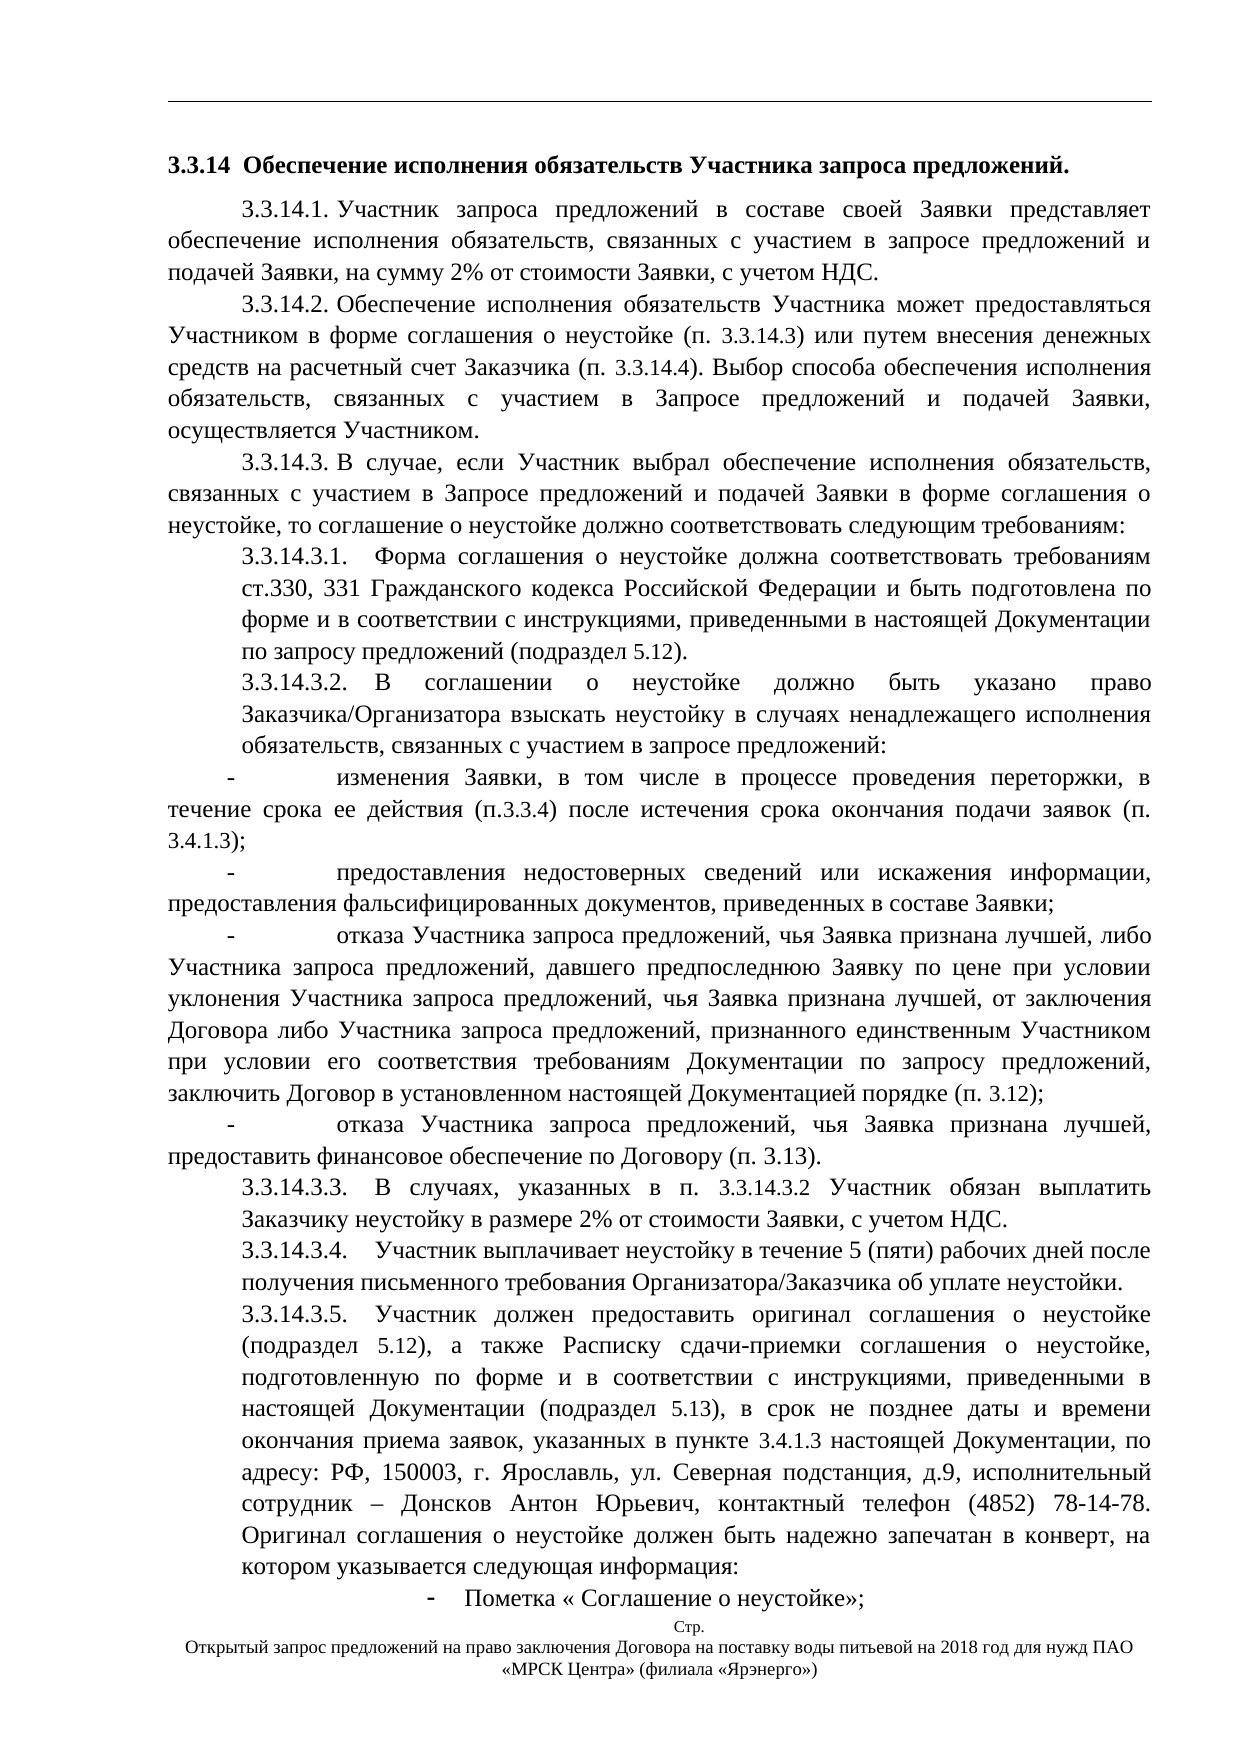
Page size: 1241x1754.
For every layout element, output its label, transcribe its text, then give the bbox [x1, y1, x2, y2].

list Участник должен предоставить оригинал соглашения о неустойке (подраздел 5.12), а также Расписку сдачи-приемки соглашения о неустойке, подготовленную по форме и в соответствии с инструкциями, приведенными в настоящей Документации (подраздел 5.13), в срок не позднее даты и времени окончания приема заявок, указанных в пункте 3.4.1.3 настоящей Документации, по адресу: РФ, 150003, г. Ярославль, ул. Северная подстанция, д.9, исполнительный сотрудник – Донсков Антон Юрьевич, контактный телефон (4852) 78-14-78. Оригинал соглашения о неустойке должен быть надежно запечатан в конверт, на котором указывается следующая информация: [241, 1299, 1152, 1580]
list предоставления недостоверных сведений или искажения информации, предоставления фальсифицированных документов, приведенных в составе Заявки; [168, 857, 1152, 917]
list отказа Участника запроса предложений, чья Заявка признана лучшей, либо Участника запроса предложений, давшего предпоследнюю Заявку по цене при условии уклонения Участника запроса предложений, чья Заявка признана лучшей, от заключения Договора либо Участника запроса предложений, признанного единственным Участником при условии его соответствия требованиям Документации по запросу предложений, заключить Договор в установленном настоящей Документацией порядке (п. 3.12); [168, 920, 1152, 1107]
list В случае, если Участник выбрал обеспечение исполнения обязательств, связанных с участием в Запросе предложений и подачей Заявки в форме соглашения о неустойке, то соглашение о неустойке должно соответствовать следующим требованиям: [168, 447, 1152, 538]
list Участник выплачивает неустойку в течение 5 (пяти) рабочих дней после получения письменного требования Организатора/Заказчика об уплате неустойки. [241, 1236, 1152, 1296]
list В случаях, указанных в п. 3.3.14.3.2 Участник обязан выплатить Заказчику неустойку в размере 2% от стоимости Заявки, с учетом НДС. [241, 1172, 1152, 1233]
subtitle Обеспечение исполнения обязательств Участника запроса предложений. [168, 150, 1152, 179]
list Форма соглашения о неустойке должна соответствовать требованиям ст.330, 331 Гражданского кодекса Российской Федерации и быть подготовлена по форме и в соответствии с инструкциями, приведенными в настоящей Документации по запросу предложений (подраздел 5.12). [241, 541, 1152, 665]
list изменения Заявки, в том числе в процессе проведения переторжки, в течение срока ее действия (п.3.3.4) после истечения срока окончания подачи заявок (п. 3.4.1.3); [168, 762, 1152, 854]
list отказа Участника запроса предложений, чья Заявка признана лучшей, предоставить финансовое обеспечение по Договору (п. 3.13). [168, 1109, 1152, 1170]
list Пометка « Соглашение о неустойке»; [427, 1583, 1152, 1612]
list Обеспечение исполнения обязательств Участника может предоставляться Участником в форме соглашения о неустойке (п. 3.3.14.3) или путем внесения денежных средств на расчетный счет Заказчика (п. 3.3.14.4). Выбор способа обеспечения исполнения обязательств, связанных с участием в Запросе предложений и подачей Заявки, осуществляется Участником. [168, 289, 1152, 444]
list В соглашении о неустойке должно быть указано право Заказчика/Организатора взыскать неустойку в случаях ненадлежащего исполнения обязательств, связанных с участием в запросе предложений: [241, 667, 1152, 759]
list Участник запроса предложений в составе своей Заявки представляет обеспечение исполнения обязательств, связанных с участием в запросе предложений и подачей Заявки, на сумму 2% от стоимости Заявки, с учетом НДС. [168, 194, 1152, 286]
